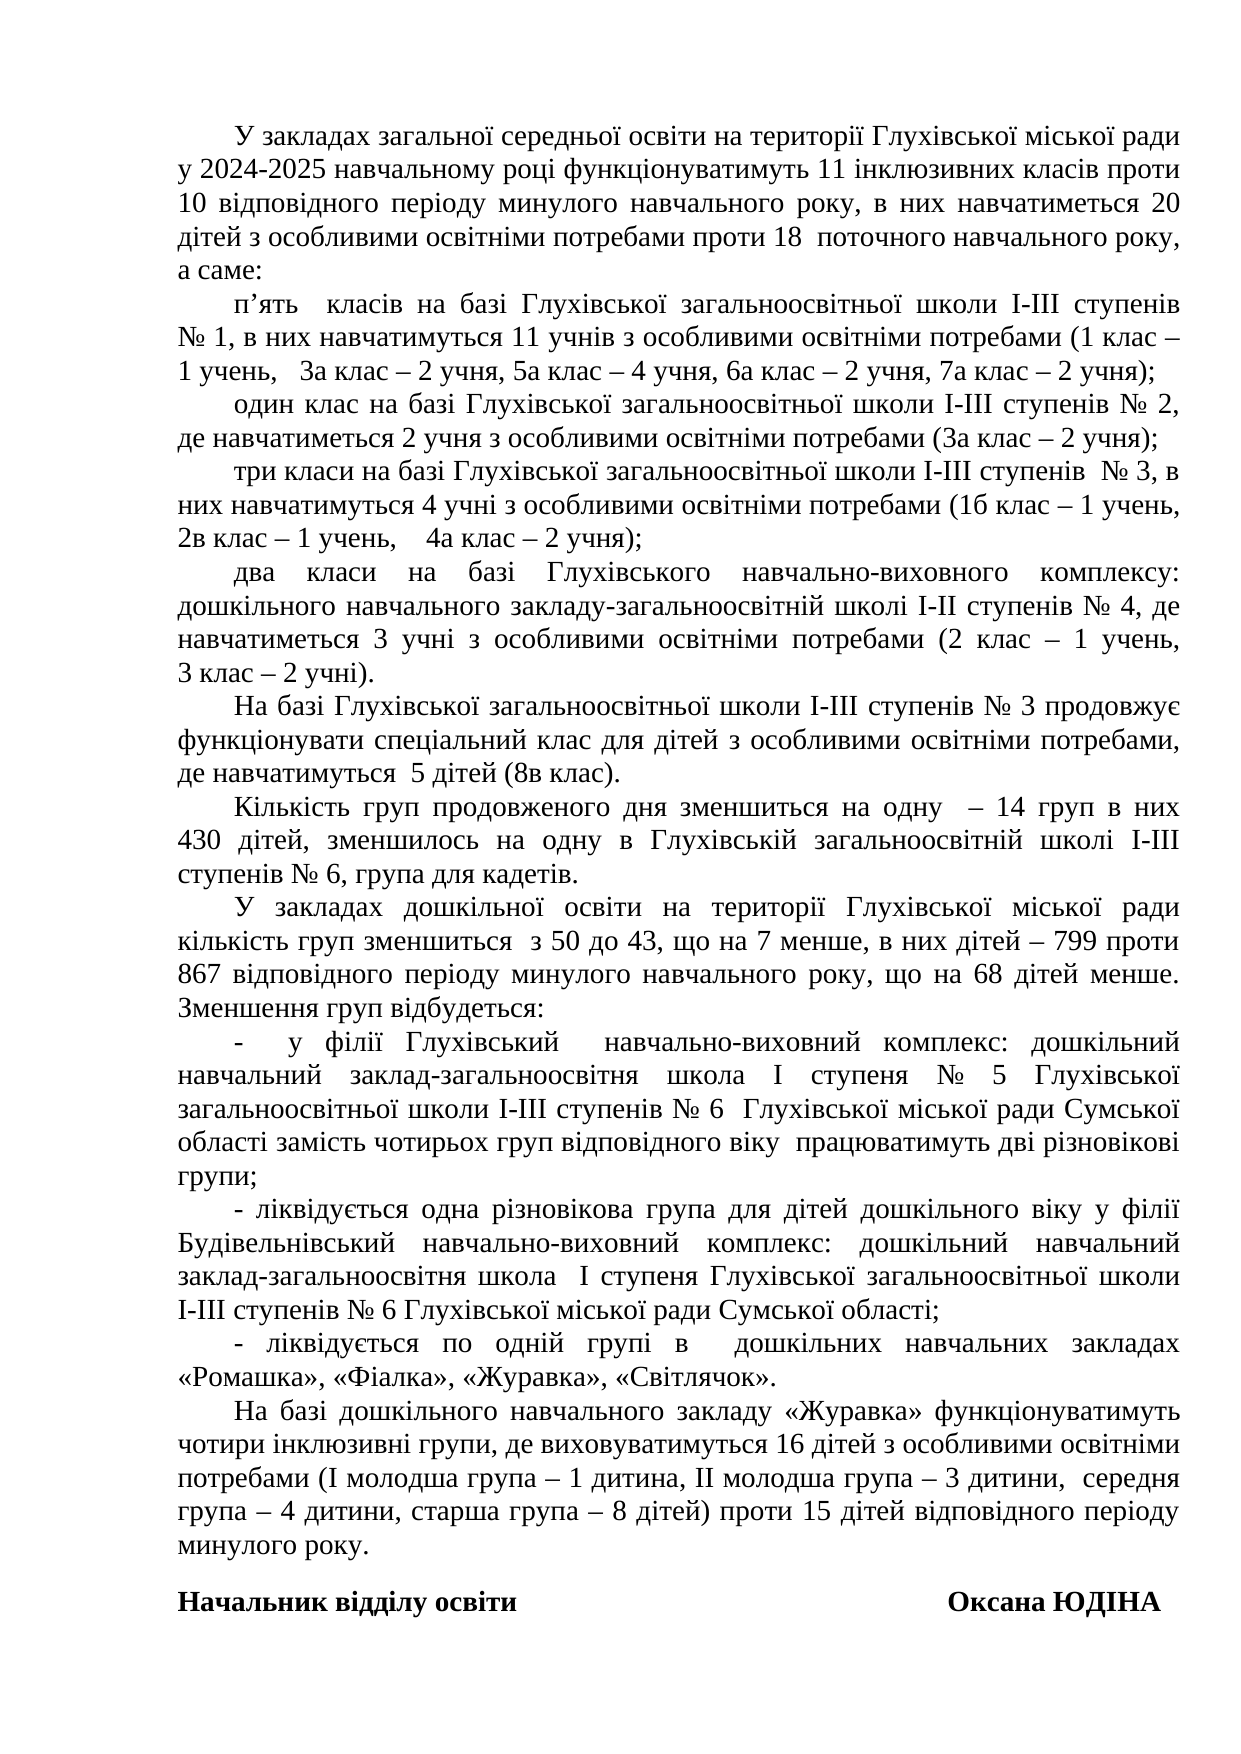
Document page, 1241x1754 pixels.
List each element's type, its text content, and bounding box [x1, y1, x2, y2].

text три класи на базі Глухівської загальноосвітньої школи І-ІІІ ступенів № 3, в них навчатимуться 4 учні з особливими освітніми потребами (1б клас – 1 учень, 2в клас – 1 учень, 4а клас – 2 учня); [177, 453, 1181, 554]
text п’ять класів на базі Глухівської загальноосвітньої школи І-ІІІ ступенів № 1, в них навчатимуться 11 учнів з особливими освітніми потребами (1 клас – 1 учень, 3а клас – 2 учня, 5а клас – 4 учня, 6а клас – 2 учня, 7а клас – 2 учня); [177, 286, 1181, 386]
text - ліквідується по одній групі в дошкільних навчальних закладах «Ромашка», «Фіалка», «Журавка», «Світлячок». [177, 1326, 1181, 1393]
text На базі дошкільного навчального закладу «Журавка» функціонуватимуть чотири інклюзивні групи, де виховуватимуться 16 дітей з особливими освітніми потребами (І молодша група – 1 дитина, ІІ молодша група – 3 дитини, середня група – 4 дитини, старша група – 8 дітей) проти 15 дітей відповідного періоду минулого року. [177, 1393, 1181, 1560]
text Начальник відділу освіти Оксана ЮДІНА [177, 1584, 1181, 1618]
text У закладах загальної середньої освіти на території Глухівської міської ради у 2024-2025 навчальному році функціонуватимуть 11 інклюзивних класів проти 10 відповідного періоду минулого навчального року, в них навчатиметься 20 дітей з особливими освітніми потребами проти 18 поточного навчального року, а саме: [177, 118, 1181, 286]
text На базі Глухівської загальноосвітньої школи І-ІІІ ступенів № 3 продовжує функціонувати спеціальний клас для дітей з особливими освітніми потребами, де навчатимуться 5 дітей (8в клас). [177, 688, 1181, 789]
text Кількість груп продовженого дня зменшиться на одну – 14 груп в них 430 дітей, зменшилось на одну в Глухівській загальноосвітній школі І-ІІІ ступенів № 6, група для кадетів. [177, 789, 1181, 889]
text У закладах дошкільної освіти на території Глухівської міської ради кількість груп зменшиться з 50 до 43, що на 7 менше, в них дітей – 799 проти 867 відповідного періоду минулого навчального року, що на 68 дітей менше. Зменшення груп відбудеться: [177, 889, 1181, 1024]
text один клас на базі Глухівської загальноосвітньої школи І-ІІІ ступенів № 2, де навчатиметься 2 учня з особливими освітніми потребами (3а клас – 2 учня); [177, 386, 1181, 453]
text - у філії Глухівський навчально-виховний комплекс: дошкільний навчальний заклад-загальноосвітня школа І ступеня № 5 Глухівської загальноосвітньої школи І-ІІІ ступенів № 6 Глухівської міської ради Сумської області замість чотирьох груп відповідного віку працюватимуть дві різновікові групи; [177, 1024, 1181, 1191]
text два класи на базі Глухівського навчально-виховного комплексу: дошкільного навчального закладу-загальноосвітній школі І-ІІ ступенів № 4, де навчатиметься 3 учні з особливими освітніми потребами (2 клас – 1 учень, 3 клас – 2 учні). [177, 554, 1181, 688]
text - ліквідується одна різновікова група для дітей дошкільного віку у філії Будівельнівський навчально-виховний комплекс: дошкільний навчальний заклад-загальноосвітня школа І ступеня Глухівської загальноосвітньої школи І-ІІІ ступенів № 6 Глухівської міської ради Сумської області; [177, 1191, 1181, 1326]
